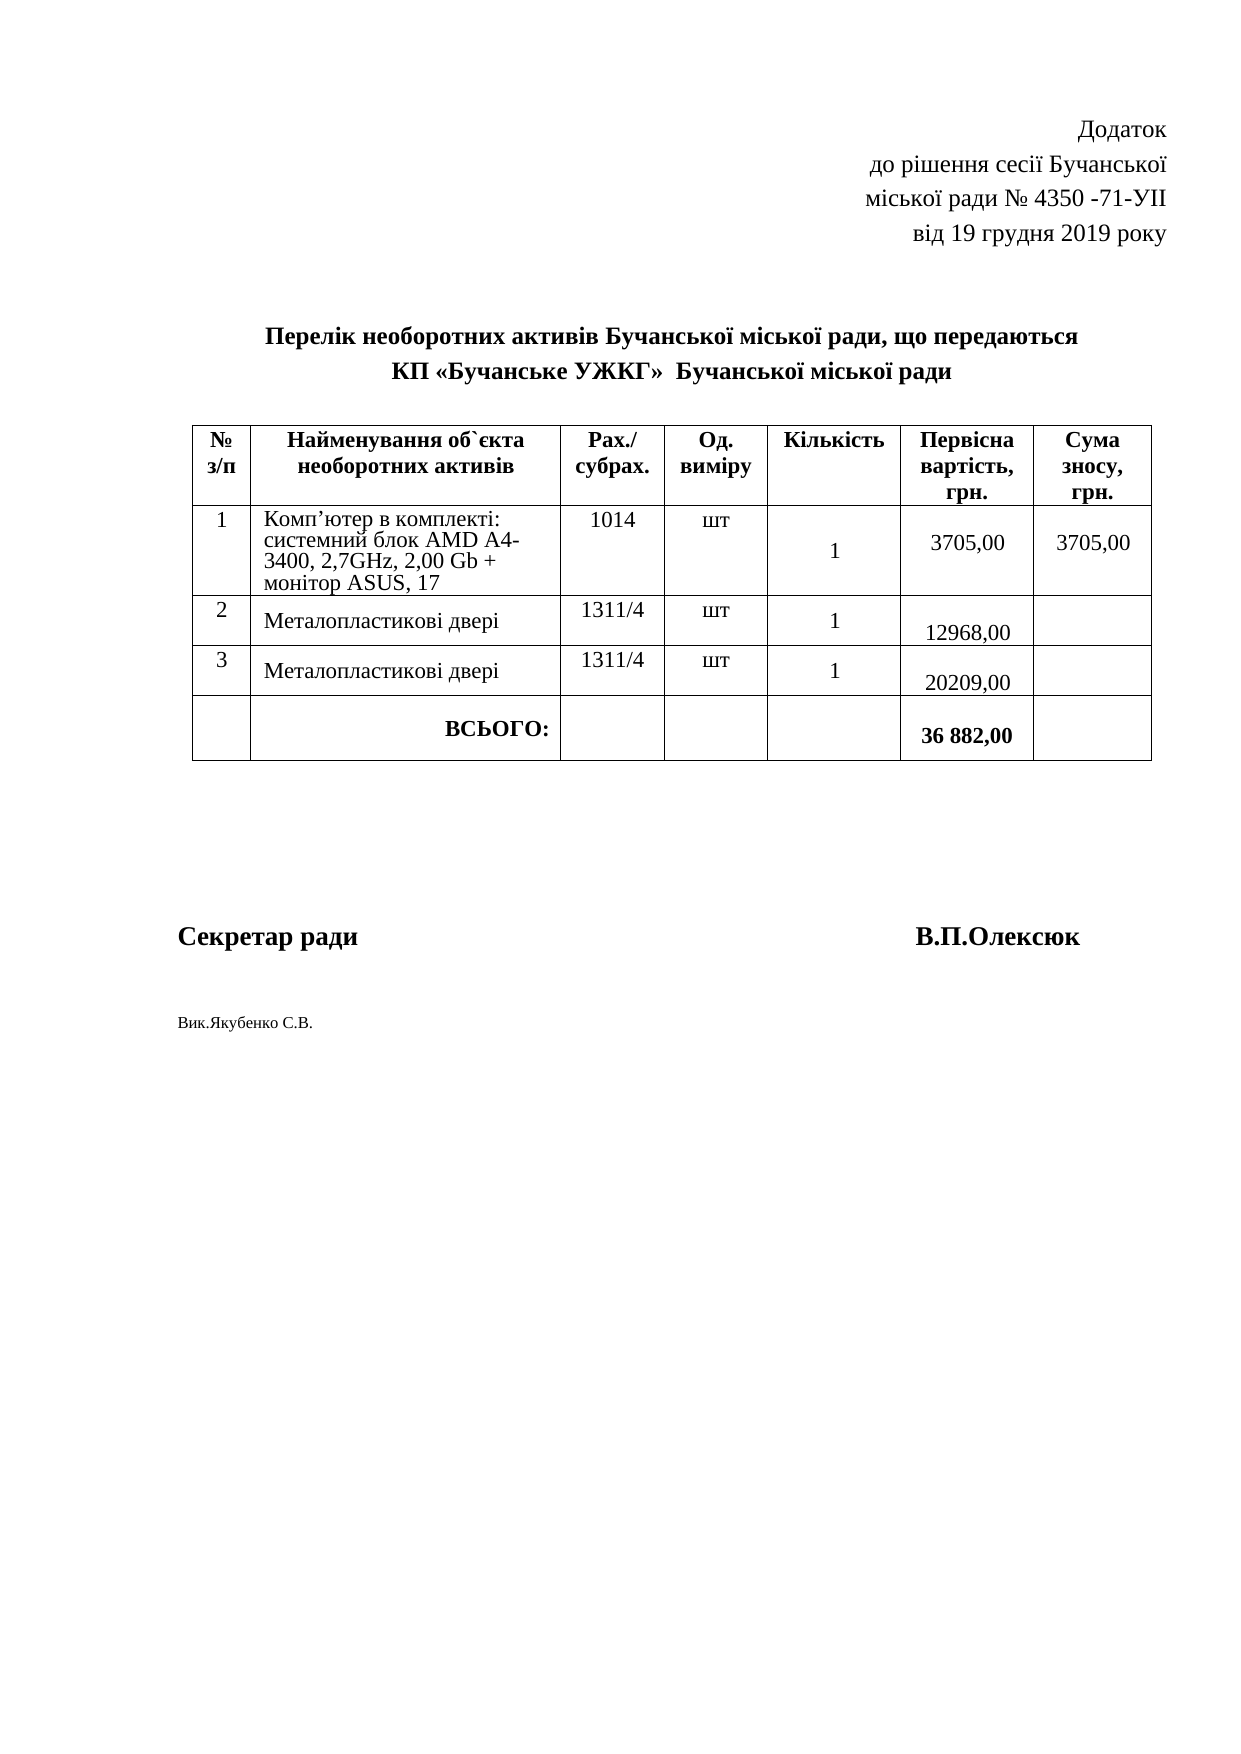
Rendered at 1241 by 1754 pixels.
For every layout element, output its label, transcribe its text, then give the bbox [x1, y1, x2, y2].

table_cell 3705,00 [1034, 506, 1151, 595]
table_cell 1311/4 [561, 646, 664, 695]
table_header Сума зносу, грн. [1034, 426, 1151, 505]
text КП «Бучанське УЖКГ» Бучанської міської ради [177, 356, 1167, 384]
table_cell 3705,00 [901, 506, 1033, 595]
text Секретар ради В.П.Олексюк [177, 920, 1167, 951]
text міської ради № 4350 -71-УІІ [177, 183, 1167, 212]
table_cell шт [665, 646, 767, 695]
table_cell [1034, 596, 1151, 645]
table_cell [193, 696, 250, 760]
table_cell Металопластикові двері [251, 646, 560, 695]
table_cell [768, 696, 900, 760]
text Додаток [177, 114, 1167, 143]
table_cell Комп’ютер в комплекті: системний блок AMD A4-3400, 2,7GHz, 2,00 Gb + монітор АSUS, 17 [251, 506, 560, 595]
table_cell 1 [768, 646, 900, 695]
table_cell 1014 [561, 506, 664, 595]
table_header Первісна вартість, грн. [901, 426, 1033, 505]
table_cell ВСЬОГО: [251, 696, 560, 760]
table_header Найменування об`єкта необоротних активів [251, 426, 560, 505]
table_cell 36 882,00 [901, 696, 1033, 760]
table_cell шт [665, 506, 767, 595]
table_cell 20209,00 [901, 646, 1033, 695]
table_cell 1311/4 [561, 596, 664, 645]
table_cell 1 [768, 596, 900, 645]
table_cell 1 [193, 506, 250, 595]
text від 19 грудня 2019 року [177, 218, 1167, 247]
table_cell [1034, 646, 1151, 695]
table_header Рах./ субрах. [561, 426, 664, 505]
table_cell 1 [768, 506, 900, 595]
table_cell [665, 696, 767, 760]
table_cell 12968,00 [901, 596, 1033, 645]
text до рішення сесії Бучанської [177, 149, 1167, 178]
table_header Кількість [768, 426, 900, 505]
table_cell [561, 696, 664, 760]
table_cell [1034, 696, 1151, 760]
table_cell 2 [193, 596, 250, 645]
text Перелік необоротних активів Бучанської міської ради, що передаються [177, 321, 1167, 350]
text Вик.Якубенко С.В. [177, 1013, 1167, 1032]
table_header № з/п [193, 426, 250, 505]
table_cell 3 [193, 646, 250, 695]
table_cell шт [665, 596, 767, 645]
table_cell Металопластикові двері [251, 596, 560, 645]
table_header Од. виміру [665, 426, 767, 505]
